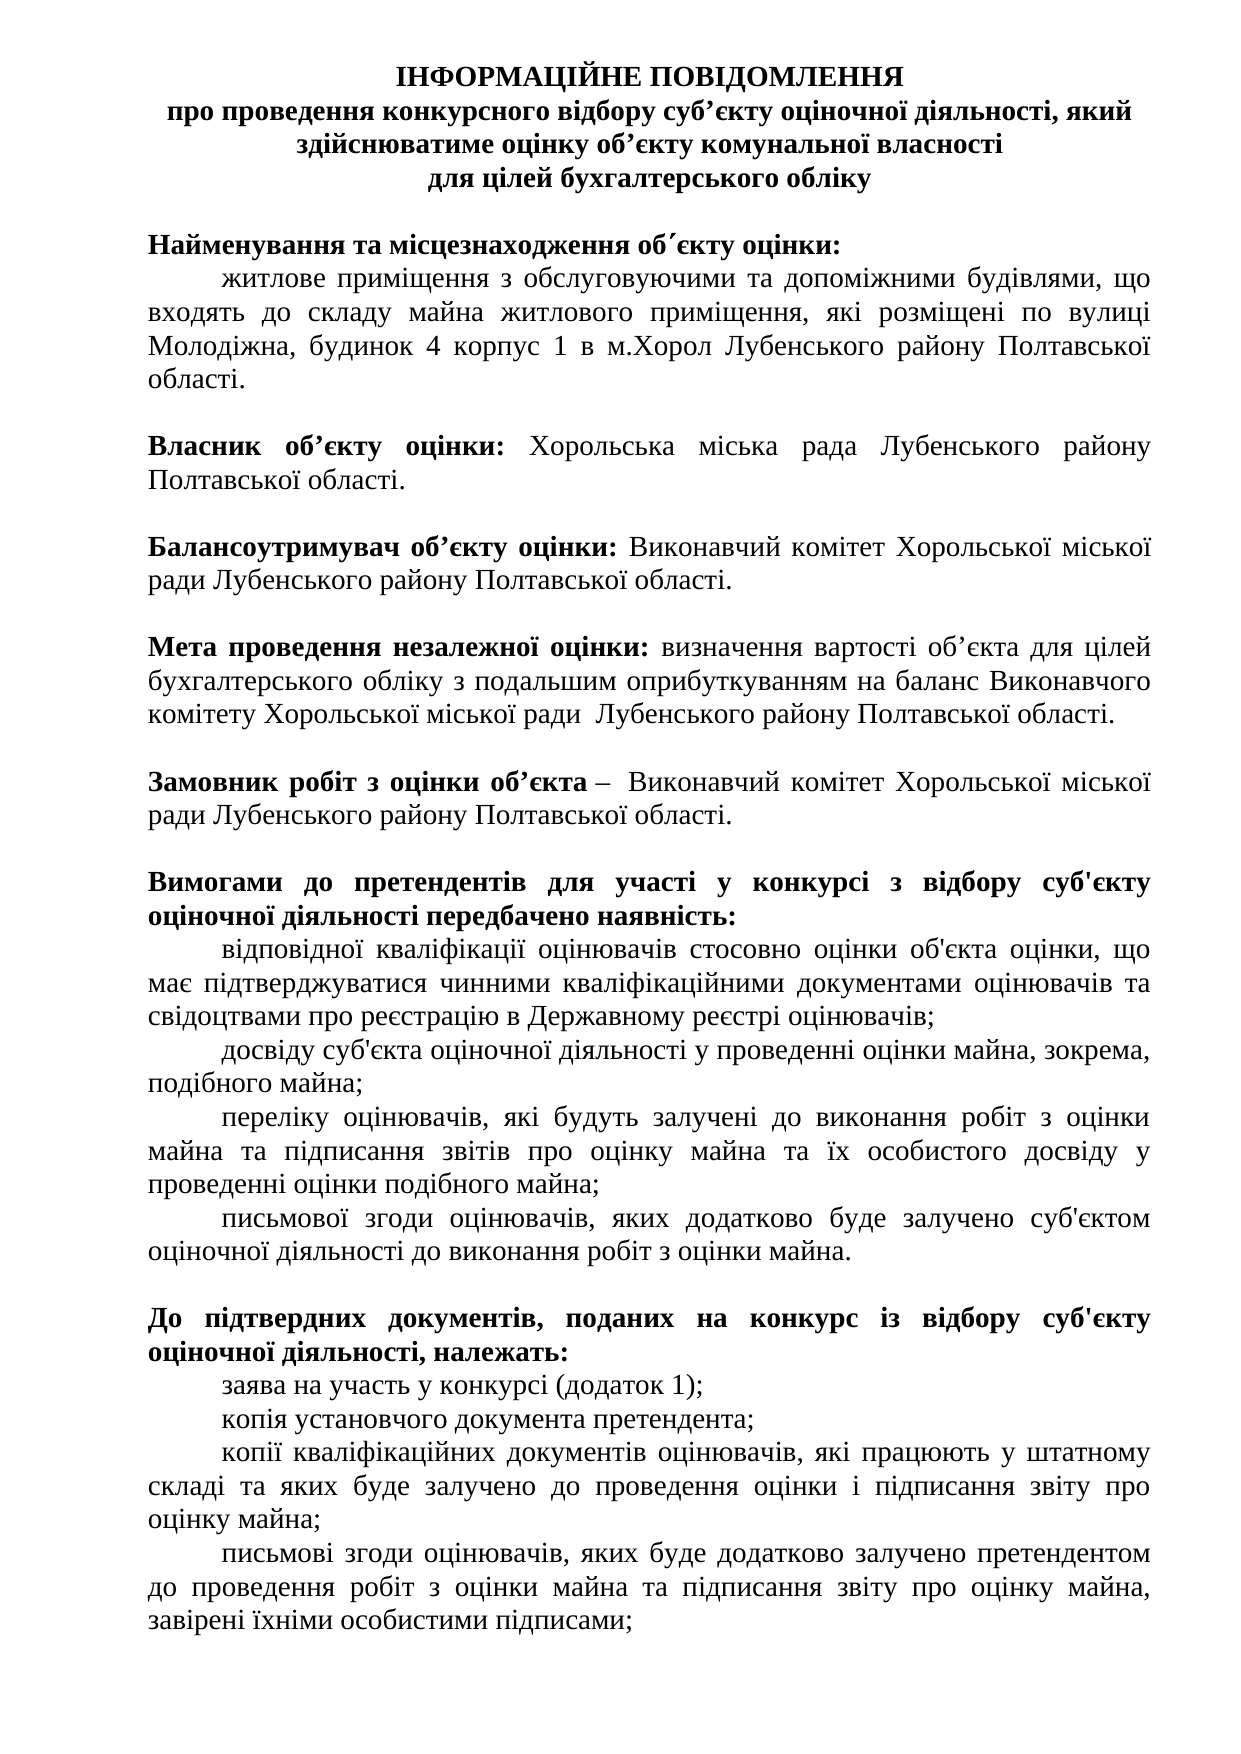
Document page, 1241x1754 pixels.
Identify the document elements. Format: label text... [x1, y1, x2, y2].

text Замовник робіт з оцінки об’єкта – Виконавчий комітет Хорольської міської ради Лубенського району Полтавської області. [148, 764, 1152, 831]
text Найменування та місцезнаходження обєкту оцінки: [148, 227, 1152, 261]
text для цілей бухгалтерського обліку [148, 160, 1152, 193]
text переліку оцінювачів, які будуть залучені до виконання робіт з оцінки майна та підписання звітів про оцінку майна та їх особистого досвіду у проведенні оцінки подібного майна; [148, 1099, 1152, 1200]
text про проведення конкурсного відбору суб’єкту оціночної діяльності, який здійснюватиме оцінку об’єкту комунальної власності [148, 93, 1152, 160]
text Власник об’єкту оцінки: Хорольська міська рада Лубенського району Полтавської області. [148, 428, 1152, 495]
text досвіду суб'єкта оціночної діяльності у проведенні оцінки майна, зокрема, подібного майна; [148, 1032, 1152, 1099]
text Вимогами до претендентів для участі у конкурсі з відбору суб'єкту оціночної діяльності передбачено наявність: [148, 864, 1152, 931]
text Балансоутримувач об’єкту оцінки: Виконавчий комітет Хорольської міської ради Лубенського району Полтавської області. [148, 529, 1152, 596]
text копія установчого документа претендента; [148, 1401, 1152, 1434]
text Мета проведення незалежної оцінки: визначення вартості об’єкта для цілей бухгалтерського обліку з подальшим оприбуткуванням на баланс Виконавчого комітету Хорольської міської ради Лубенського району Полтавської області. [148, 629, 1152, 730]
text житлове приміщення з обслуговуючими та допоміжними будівлями, що входять до складу майна житлового приміщення, які розміщені по вулиці Молодіжна, будинок 4 корпус 1 в м.Хорол Лубенського району Полтавської області. [148, 261, 1152, 395]
text копії кваліфікаційних документів оцінювачів, які працюють у штатному складі та яких буде залучено до проведення оцінки і підписання звіту про оцінку майна; [148, 1434, 1152, 1535]
text ІНФОРМАЦІЙНЕ ПОВІДОМЛЕННЯ [148, 59, 1152, 93]
text До підтвердних документів, поданих на конкурс із відбору суб'єкту оціночної діяльності, належать: [148, 1300, 1152, 1367]
text письмові згоди оцінювачів, яких буде додатково залучено претендентом до проведення робіт з оцінки майна та підписання звіту про оцінку майна, завірені їхніми особистими підписами; [148, 1535, 1152, 1636]
text відповідної кваліфікації оцінювачів стосовно оцінки об'єкта оцінки, що має підтверджуватися чинними кваліфікаційними документами оцінювачів та свідоцтвами про реєстрацію в Державному реєстрі оцінювачів; [148, 931, 1152, 1032]
text заява на участь у конкурсі (додаток 1); [148, 1367, 1152, 1401]
text письмової згоди оцінювачів, яких додатково буде залучено суб'єктом оціночної діяльності до виконання робіт з оцінки майна. [148, 1200, 1152, 1267]
